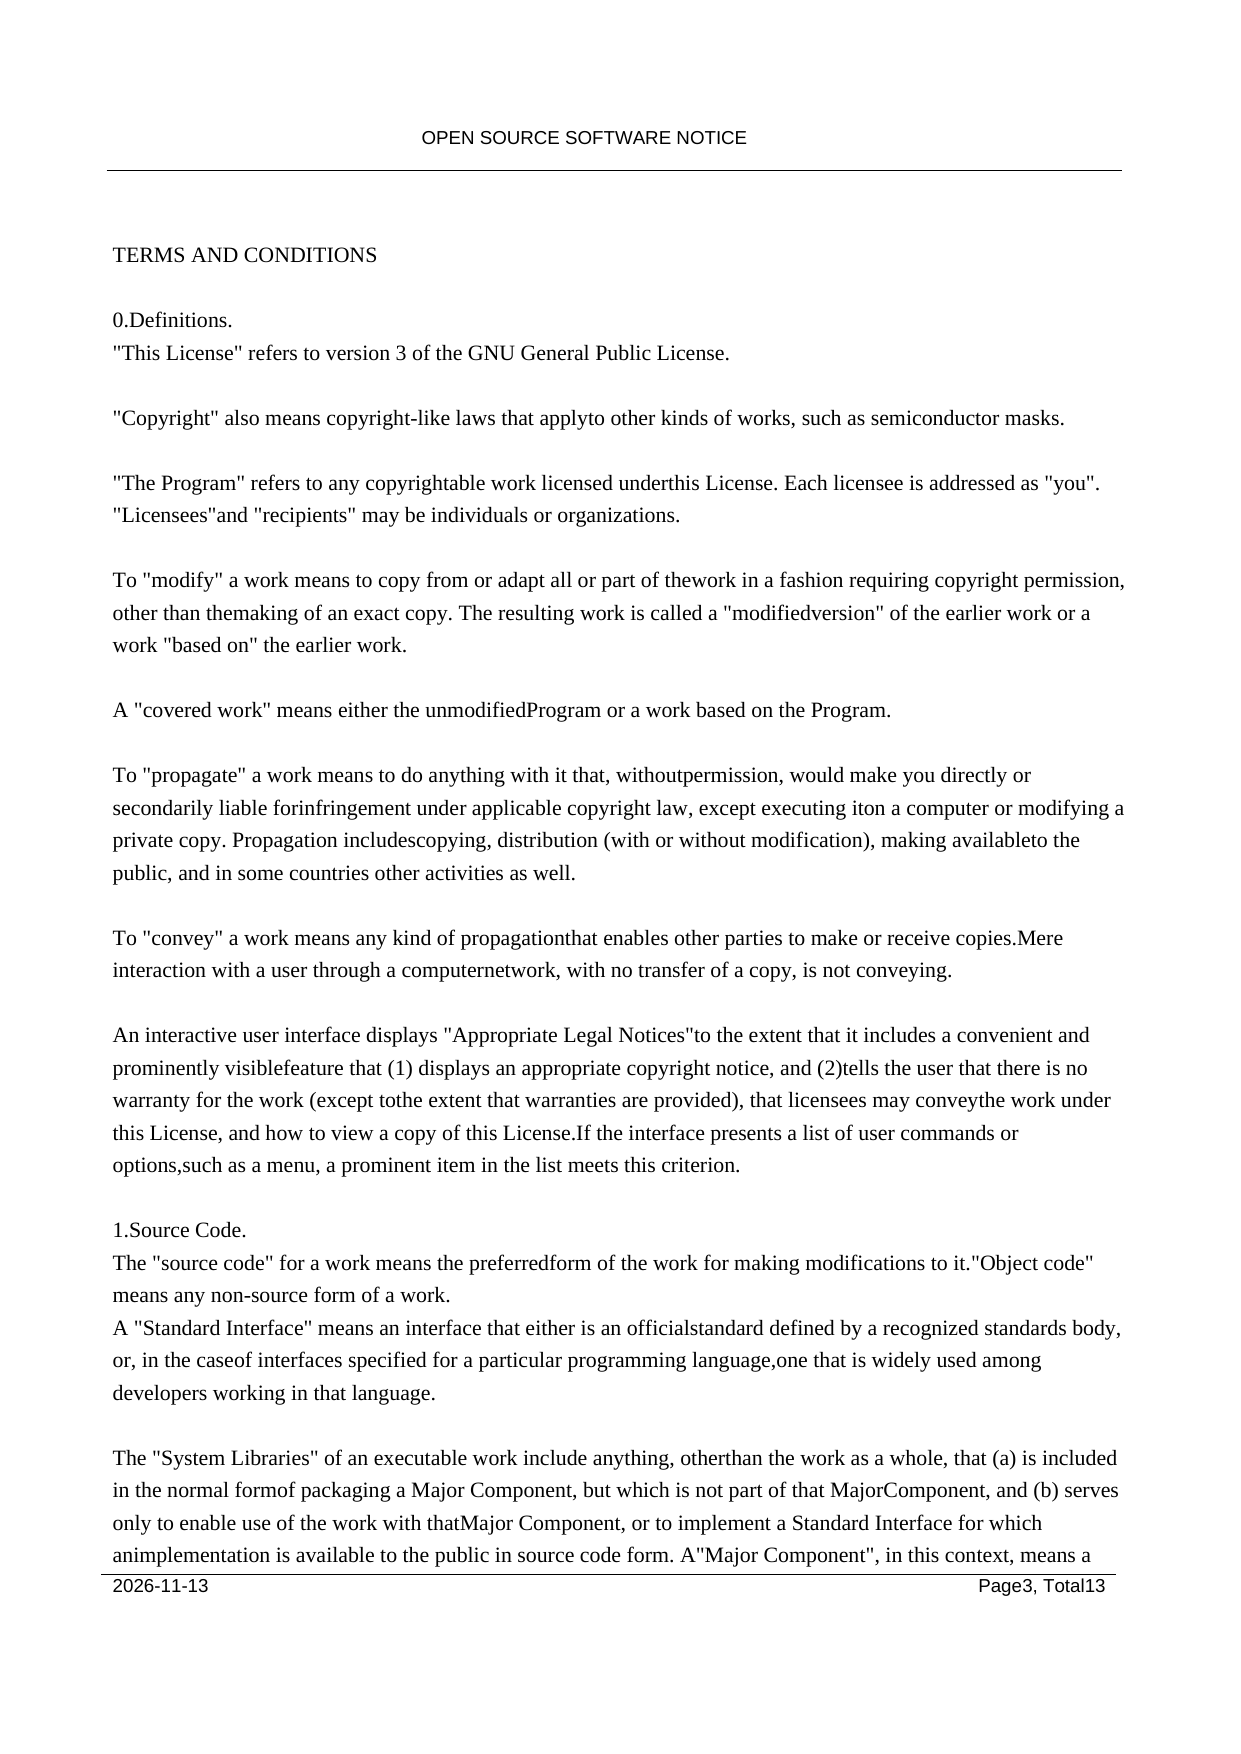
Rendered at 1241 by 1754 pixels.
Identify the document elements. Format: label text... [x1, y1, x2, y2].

text A "Standard Interface" means an interface that either is an officialstandard defined by a recognized standards body, or, in the caseof interfaces specified for a particular programming language,one that is widely used among developers working in that language. [112, 1311, 1128, 1409]
text 1.Source Code. [112, 1214, 1128, 1246]
text The "source code" for a work means the preferredform of the work for making modifications to it."Object code" means any non-source form of a work. [112, 1246, 1128, 1311]
text "The Program" refers to any copyrightable work licensed underthis License. Each licensee is addressed as "you". "Licensees"and "recipients" may be individuals or organizations. [112, 466, 1128, 531]
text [112, 1441, 1128, 1571]
text TERMS AND CONDITIONS [112, 239, 1128, 271]
text A "covered work" means either the unmodifiedProgram or a work based on the Program. [112, 694, 1128, 726]
text To "propagate" a work means to do anything with it that, withoutpermission, would make you directly or secondarily liable forinfringement under applicable copyright law, except executing iton a computer or modifying a private copy. Propagation includescopying, distribution (with or without modification), making availableto the public, and in some countries other activities as well. [112, 759, 1128, 889]
text An interactive user interface displays "Appropriate Legal Notices"to the extent that it includes a convenient and prominently visiblefeature that (1) displays an appropriate copyright notice, and (2)tells the user that there is no warranty for the work (except tothe extent that warranties are provided), that licensees may conveythe work under this License, and how to view a copy of this License.If the interface presents a list of user commands or options,such as a menu, a prominent item in the list meets this criterion. [112, 1019, 1128, 1181]
text 0.Definitions. [112, 304, 1128, 336]
text "Copyright" also means copyright-like laws that applyto other kinds of works, such as semiconductor masks. [112, 401, 1128, 434]
text To "modify" a work means to copy from or adapt all or part of thework in a fashion requiring copyright permission, other than themaking of an exact copy. The resulting work is called a "modifiedversion" of the earlier work or a work "based on" the earlier work. [112, 564, 1128, 661]
text "This License" refers to version 3 of the GNU General Public License. [112, 336, 1128, 369]
text To "convey" a work means any kind of propagationthat enables other parties to make or receive copies.Mere interaction with a user through a computernetwork, with no transfer of a copy, is not conveying. [112, 921, 1128, 986]
